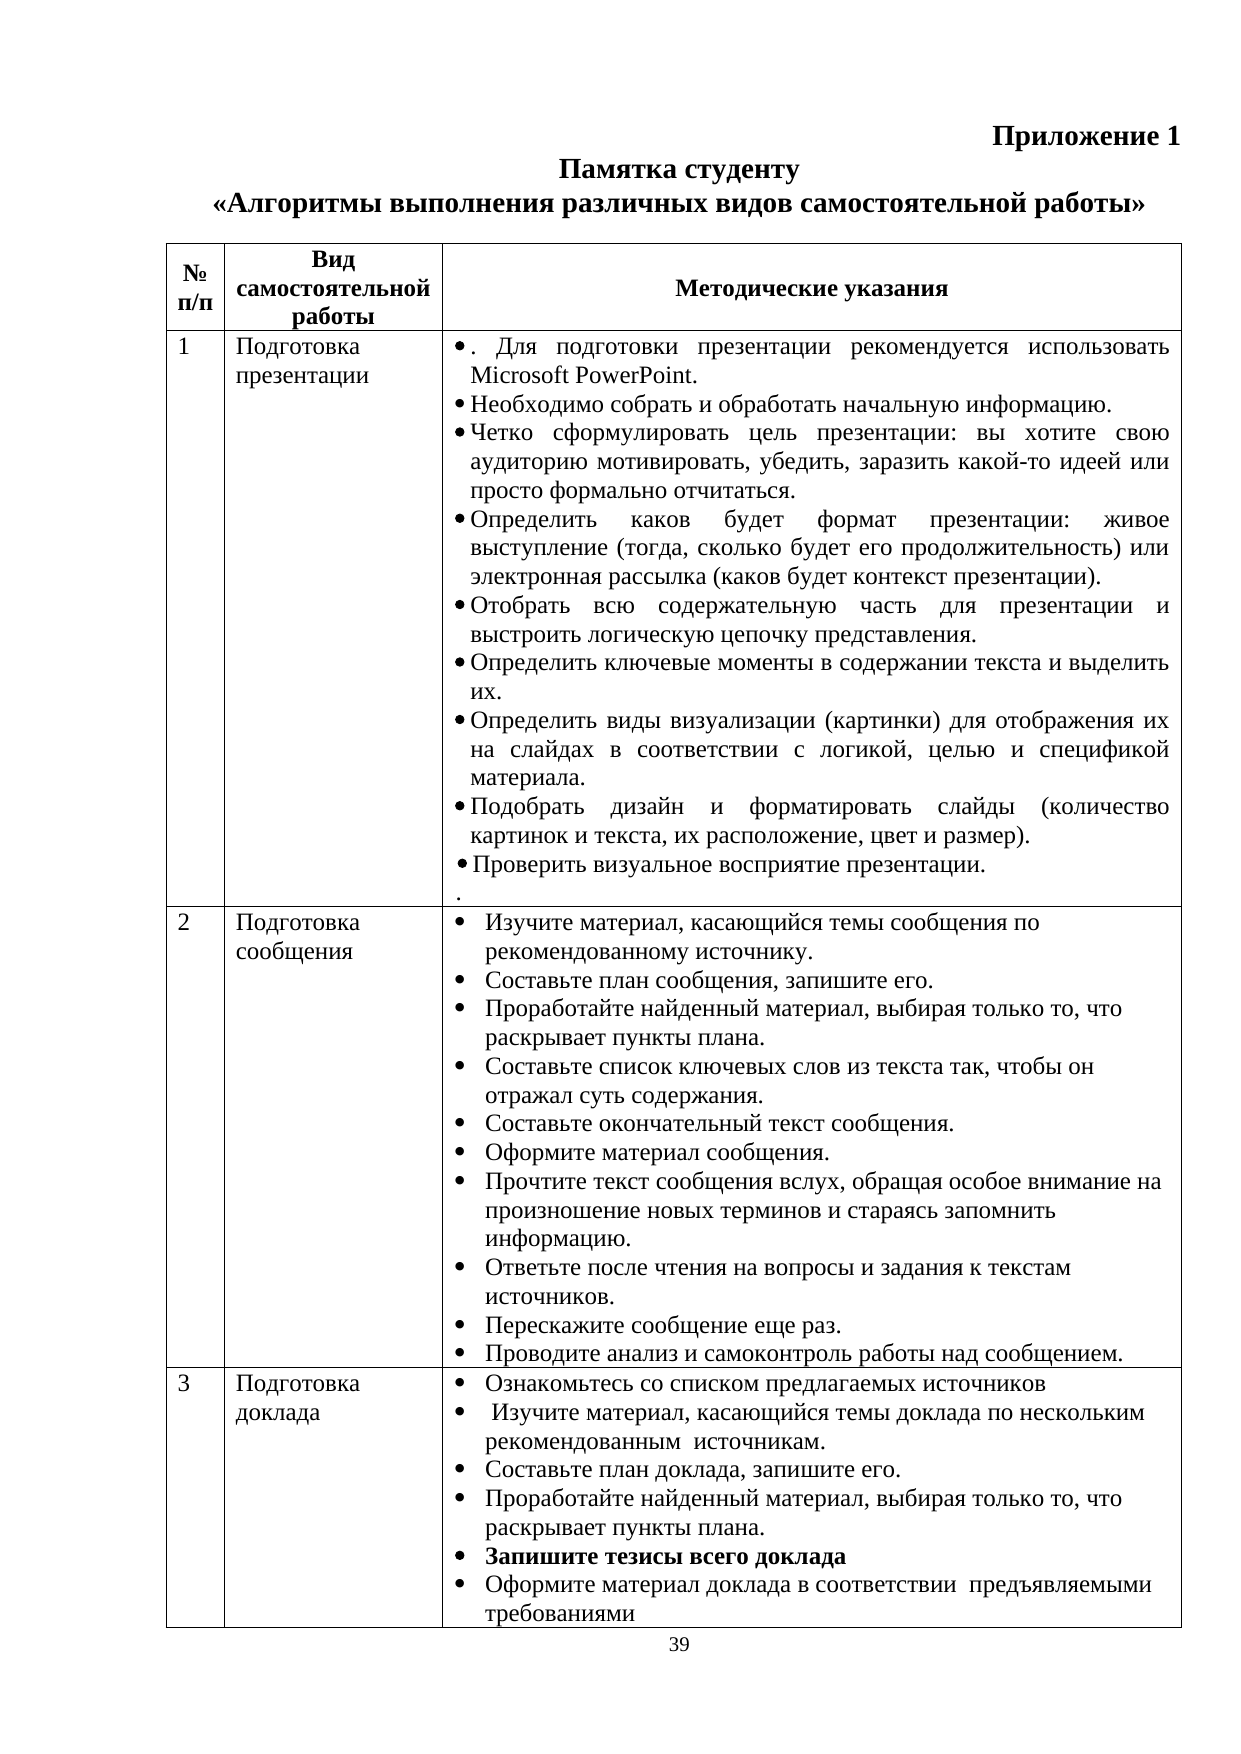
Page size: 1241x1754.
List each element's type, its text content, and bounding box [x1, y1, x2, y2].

table_header № п/п [167, 244, 224, 330]
subtitle Памятка студенту [177, 152, 1181, 185]
subtitle «Алгоритмы выполнения различных видов самостоятельной работы» [177, 185, 1181, 219]
table_cell 1 [167, 331, 224, 906]
table_header Вид самостоятельной работы [225, 244, 442, 330]
table_cell Изучите материал, касающийся темы сообщения по рекомендованному источнику. Составьте план сообщения, запишите его. Проработайте найденный материал, выбирая только то, что раскрывает пункты плана. Составьте список ключевых слов из текста так, чтобы он отражал суть содержания. Составьте окончательный текст сообщения. Оформите материал сообщения. Прочтите текст сообщения вслух, обращая особое внимание на произношение новых терминов и стараясь запомнить информацию. Ответьте после чтения на вопросы и задания к текстам источников. Перескажите сообщение еще раз. Проводите анализ и самоконтроль работы над сообщением. [443, 907, 1181, 1367]
table_cell 2 [167, 907, 224, 1367]
table_cell Подготовка презентации [225, 331, 442, 906]
subtitle Приложение 1 [177, 118, 1181, 152]
table_header Методические указания [443, 244, 1181, 330]
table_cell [443, 1368, 1181, 1627]
table_cell . Для подготовки презентации рекомендуется использовать Microsoft PowerPoint. Необходимо собрать и обработать начальную информацию. Четко сформулировать цель презентации: вы хотите свою аудиторию мотивировать, убедить, заразить какой-то идеей или просто формально отчитаться. Определить каков будет формат презентации: живое выступление (тогда, сколько будет его продолжительность) или электронная рассылка (каков будет контекст презентации). Отобрать всю содержательную часть для презентации и выстроить логическую цепочку представления. Определить ключевые моменты в содержании текста и выделить их. Определить виды визуализации (картинки) для отображения их на слайдах в соответствии с логикой, целью и спецификой материала. Подобрать дизайн и форматировать слайды (количество картинок и текста, их расположение, цвет и размер). Проверить визуальное восприятие презентации. . [443, 331, 1181, 906]
table_cell 3 [167, 1368, 224, 1627]
table_cell Подготовка сообщения [225, 907, 442, 1367]
table_cell Подготовка доклада [225, 1368, 442, 1627]
